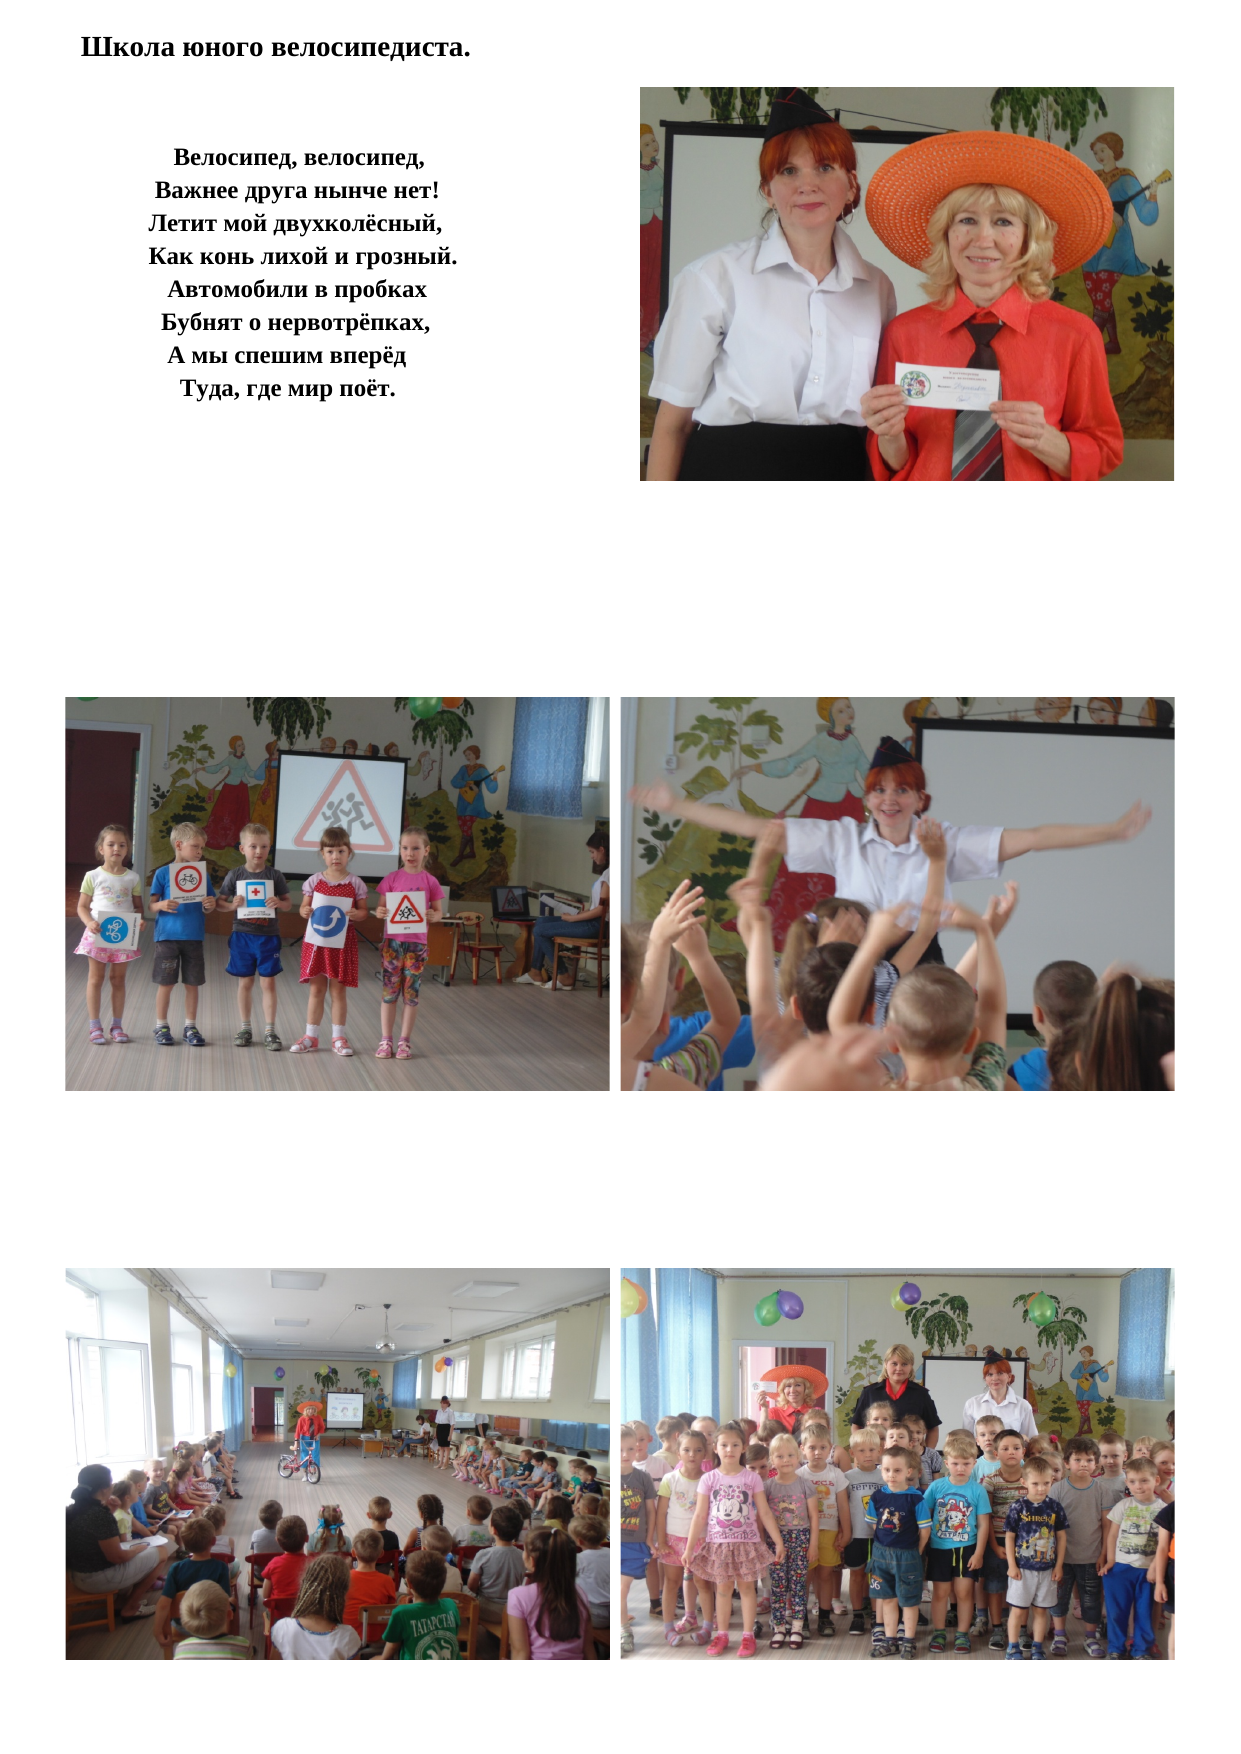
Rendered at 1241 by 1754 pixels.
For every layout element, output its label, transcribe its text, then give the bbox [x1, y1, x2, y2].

picture [640, 270, 1175, 274]
text Как конь лихой и грозный. [29, 241, 1211, 270]
picture [640, 171, 1175, 175]
text Туда, где мир поёт. [29, 373, 1211, 513]
text Важнее друга нынче нет! [29, 175, 1211, 204]
picture [640, 369, 1175, 373]
picture [640, 204, 1175, 208]
text Летит мой двухколёсный, [29, 208, 1211, 237]
picture [65, 1268, 610, 1660]
picture [620, 697, 1175, 1091]
text Велосипед, велосипед, [29, 142, 1211, 171]
text Автомобили в пробках [29, 274, 1211, 303]
picture [640, 303, 1175, 307]
picture [640, 87, 1175, 142]
picture [620, 1268, 1175, 1660]
text А мы спешим вперёд [29, 340, 1211, 369]
picture [640, 237, 1175, 241]
picture [65, 697, 610, 1091]
text Бубнят о нервотрёпках, [29, 307, 1211, 336]
text Школа юного велосипедиста. [29, 29, 1211, 63]
picture [640, 336, 1175, 340]
